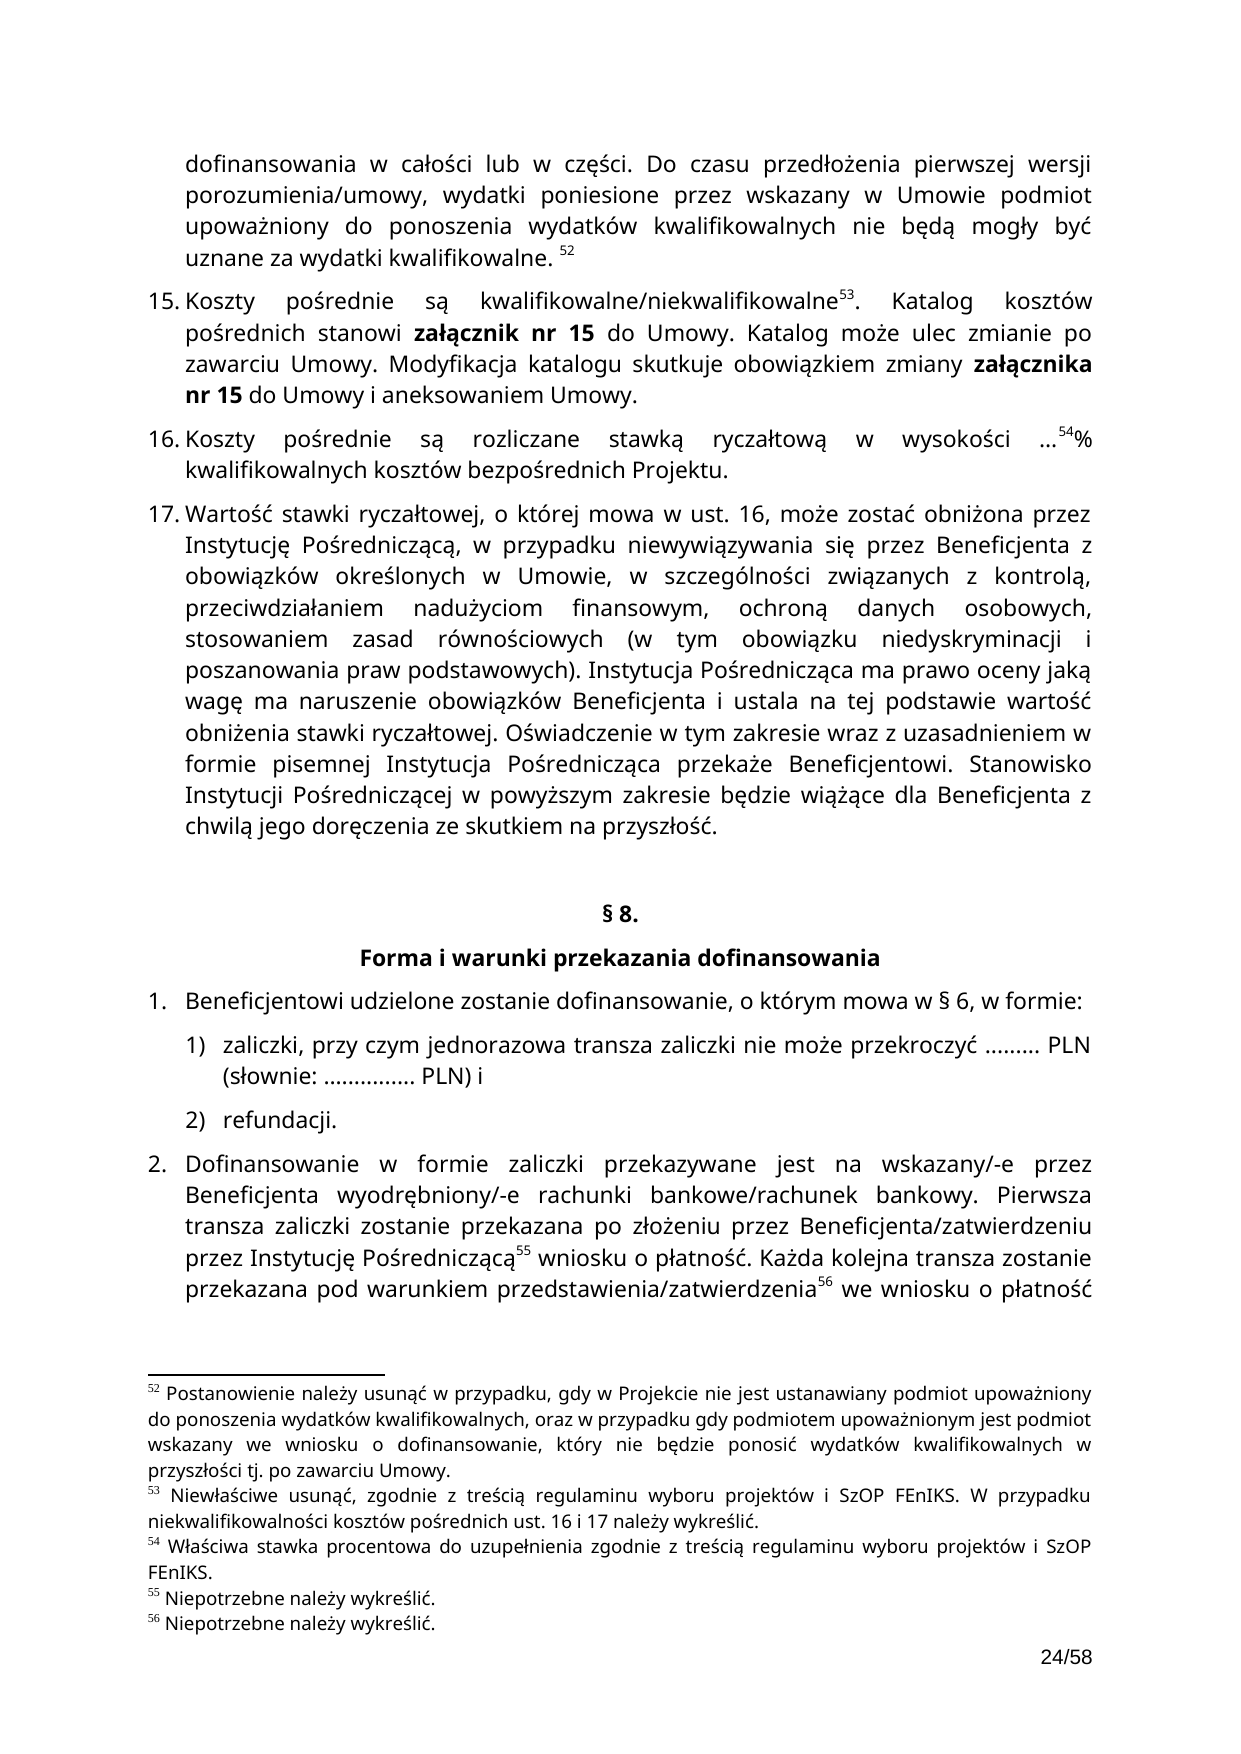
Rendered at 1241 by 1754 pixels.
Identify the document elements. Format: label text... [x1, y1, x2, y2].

list zaliczki, przy czym jednorazowa transza zaliczki nie może przekroczyć ......... PLN (słownie: …............ PLN) i [185, 1029, 1092, 1091]
list Koszty pośrednie są rozliczane stawką ryczałtową w wysokości …% kwalifikowalnych kosztów bezpośrednich Projektu. [148, 423, 1092, 485]
list Koszty pośrednie są kwalifikowalne/niekwalifikowalne. Katalog kosztów pośrednich stanowi załącznik nr 15 do Umowy. Katalog może ulec zmianie po zawarciu Umowy. Modyfikacja katalogu skutkuje obowiązkiem zmiany załącznika nr 15 do Umowy i aneksowaniem Umowy. [148, 285, 1092, 410]
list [148, 148, 1092, 273]
text § 8. [148, 898, 1092, 929]
list refundacji. [185, 1104, 1092, 1135]
list Wartość stawki ryczałtowej, o której mowa w ust. 16, może zostać obniżona przez Instytucję Pośredniczącą, w przypadku niewywiązywania się przez Beneficjenta z obowiązków określonych w Umowie, w szczególności związanych z kontrolą, przeciwdziałaniem nadużyciom finansowym, ochroną danych osobowych, stosowaniem zasad równościowych (w tym obowiązku niedyskryminacji i poszanowania praw podstawowych). Instytucja Pośrednicząca ma prawo oceny jaką wagę ma naruszenie obowiązków Beneficjenta i ustala na tej podstawie wartość obniżenia stawki ryczałtowej. Oświadczenie w tym zakresie wraz z uzasadnieniem w formie pisemnej Instytucja Pośrednicząca przekaże Beneficjentowi. Stanowisko Instytucji Pośredniczącej w powyższym zakresie będzie wiążące dla Beneficjenta z chwilą jego doręczenia ze skutkiem na przyszłość. [148, 498, 1092, 841]
text Forma i warunki przekazania dofinansowania [148, 941, 1092, 973]
list Beneficjentowi udzielone zostanie dofinansowanie, o którym mowa w § 6, w formie: [148, 985, 1092, 1016]
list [148, 1148, 1092, 1304]
